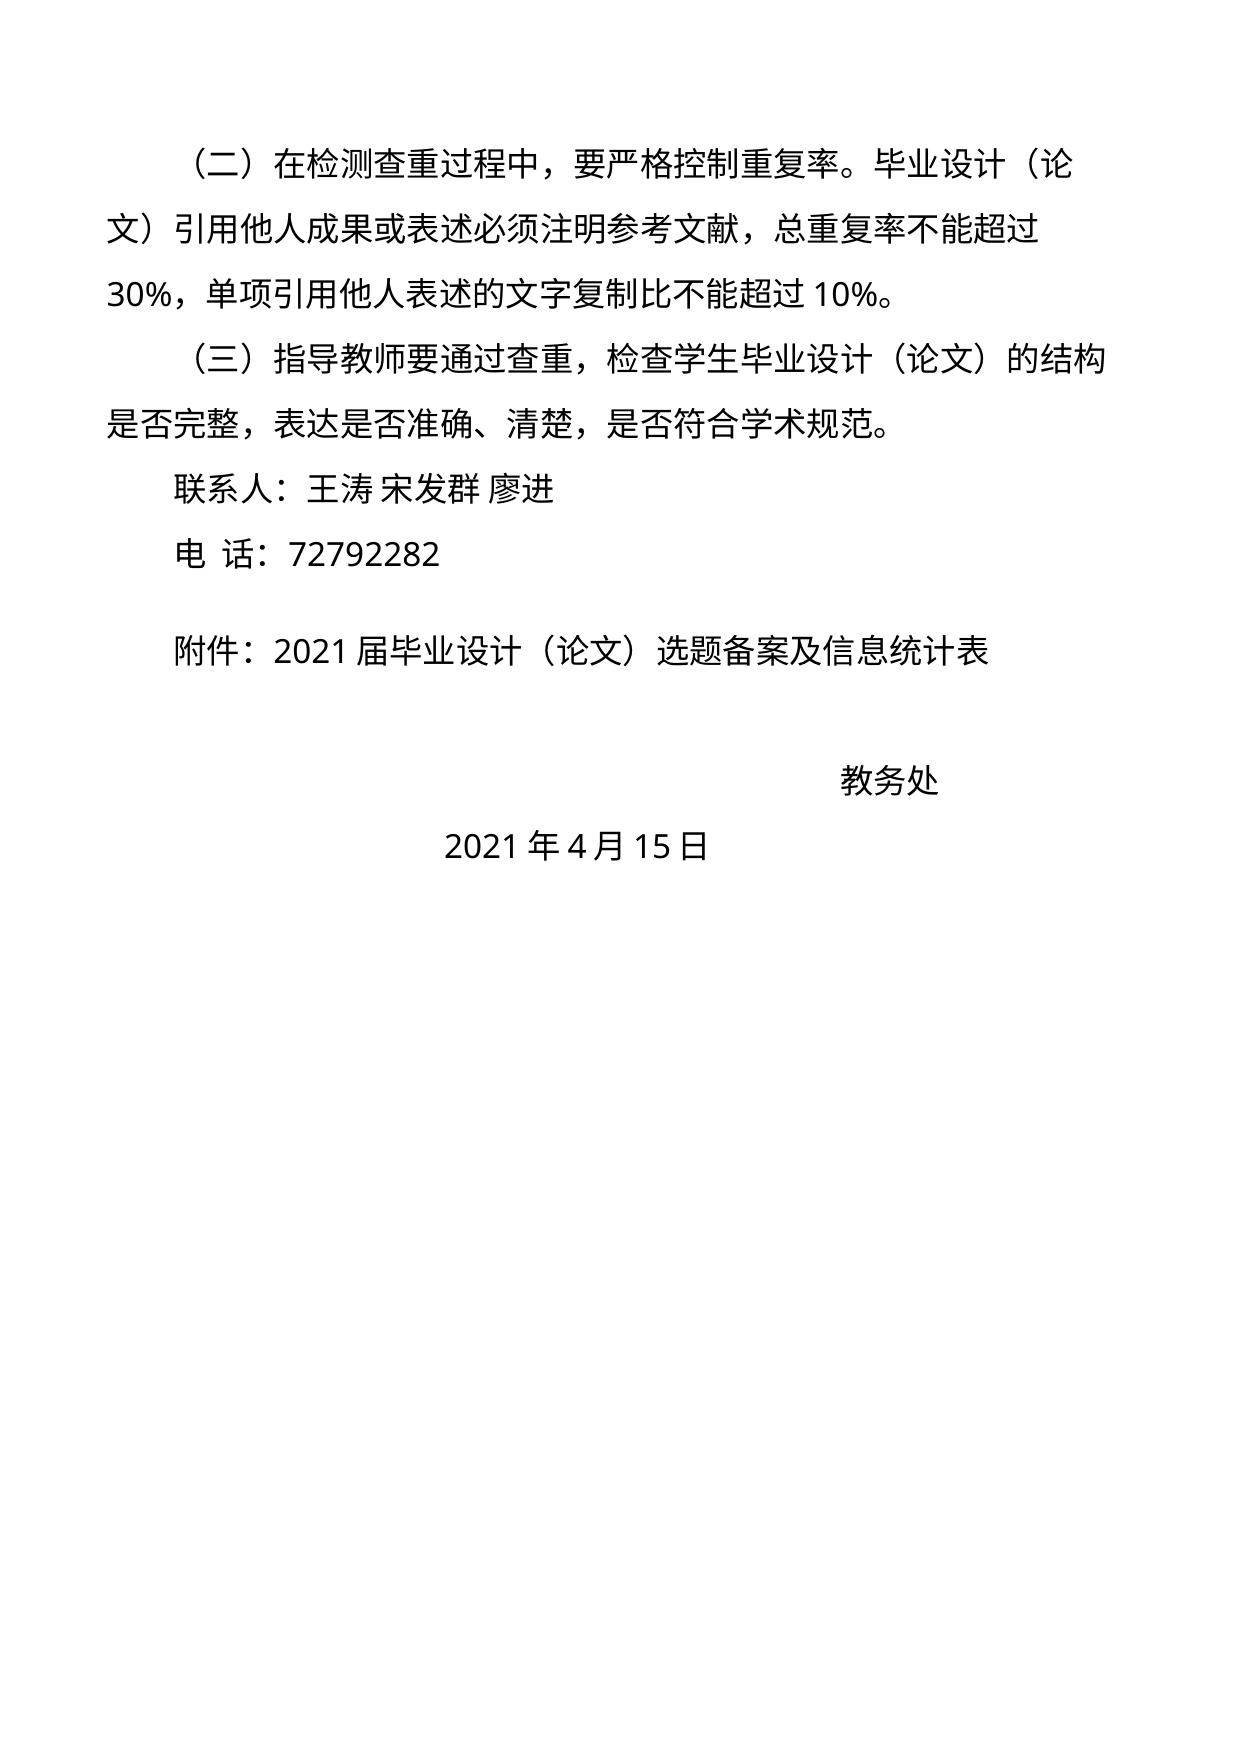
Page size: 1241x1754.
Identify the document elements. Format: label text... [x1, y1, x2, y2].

text （三）指导教师要通过查重，检查学生毕业设计（论文）的结构是否完整，表达是否准确、清楚，是否符合学术规范。 [106, 324, 1134, 454]
text 联系人：王涛 宋发群 廖进 [106, 454, 1134, 519]
text （二）在检测查重过程中，要严格控制重复率。毕业设计（论文）引用他人成果或表述必须注明参考文献，总重复率不能超过30%，单项引用他人表述的文字复制比不能超过10%。 [106, 129, 1134, 324]
text 2021年4月15日 [106, 812, 1134, 877]
text 电 话：72792282 [106, 519, 1134, 584]
text 教务处 [106, 747, 1134, 812]
text 附件：2021届毕业设计（论文）选题备案及信息统计表 [106, 617, 1134, 682]
